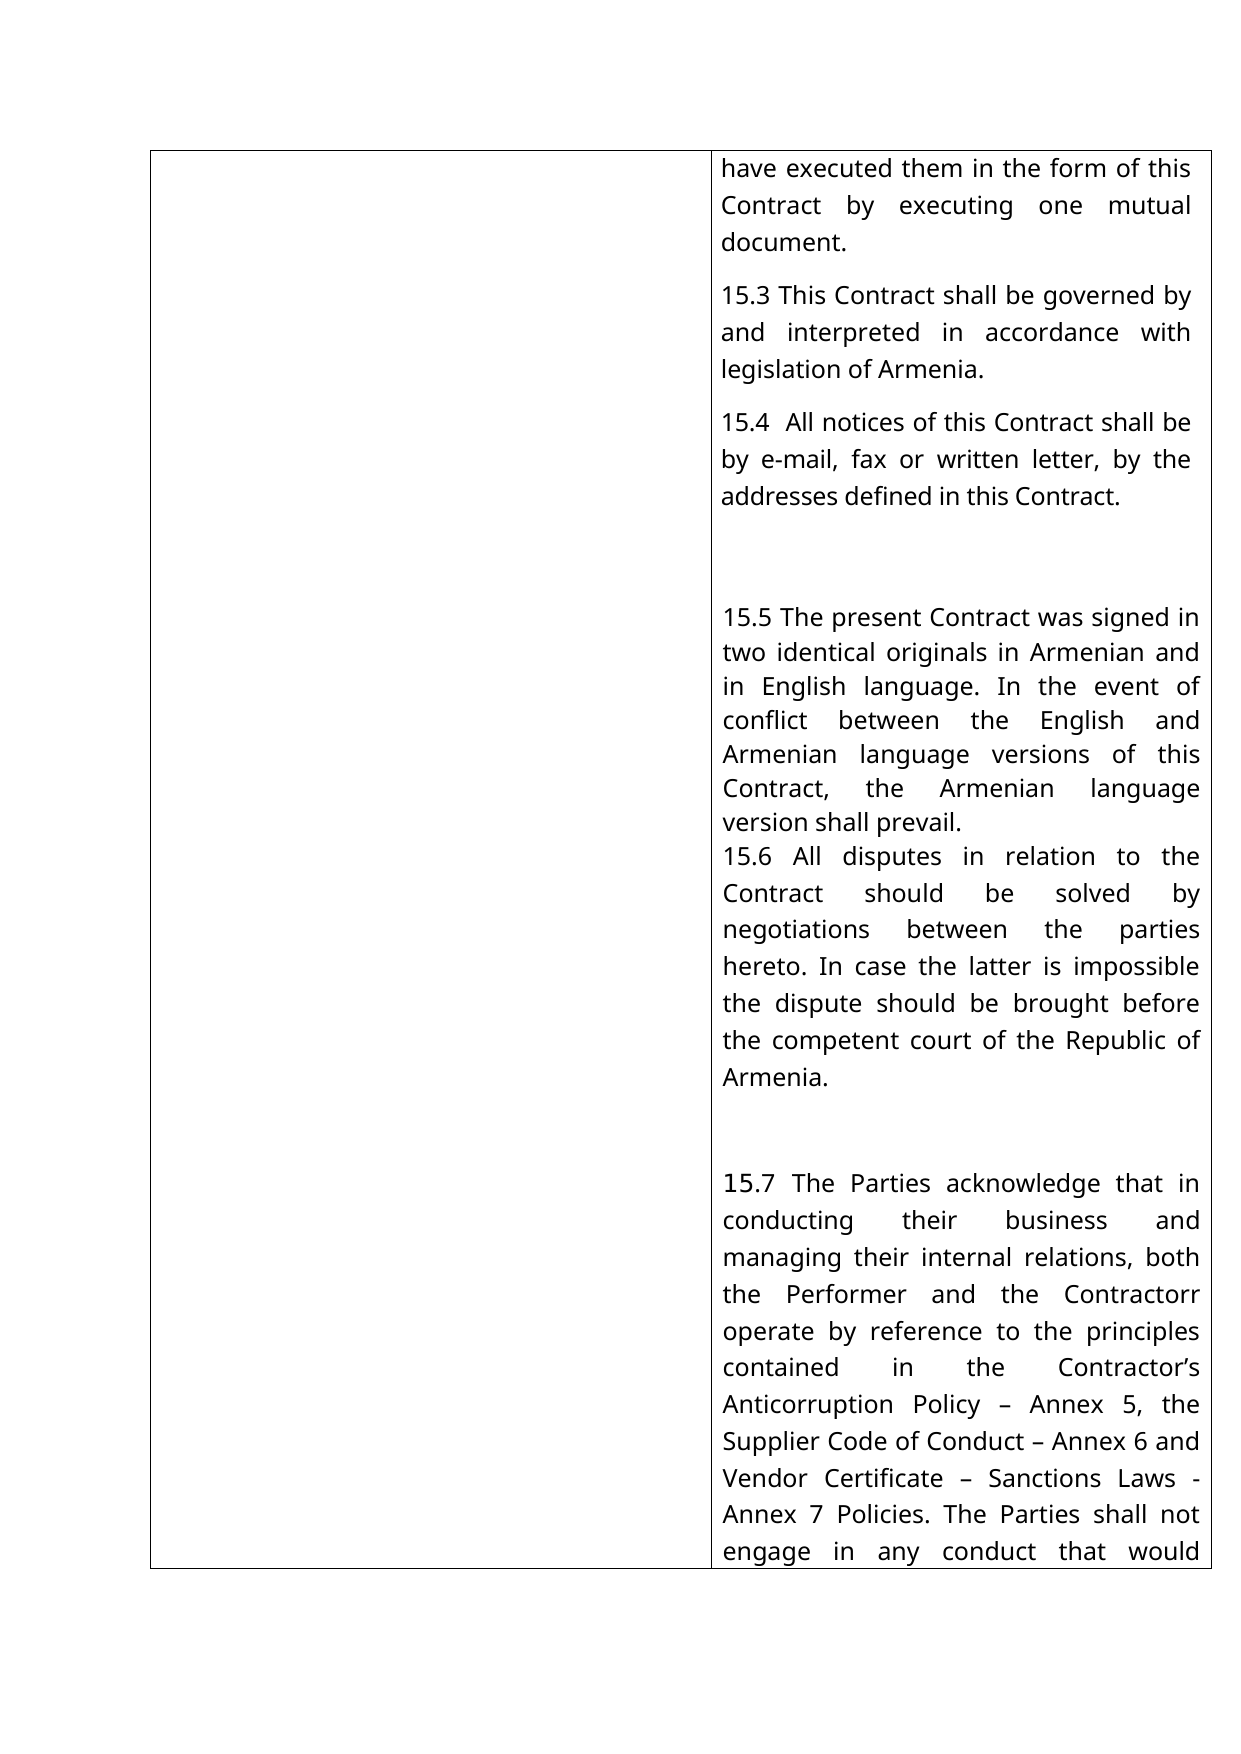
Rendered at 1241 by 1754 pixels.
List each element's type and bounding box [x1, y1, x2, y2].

table_header [151, 151, 711, 1568]
table_header [712, 151, 1211, 1568]
